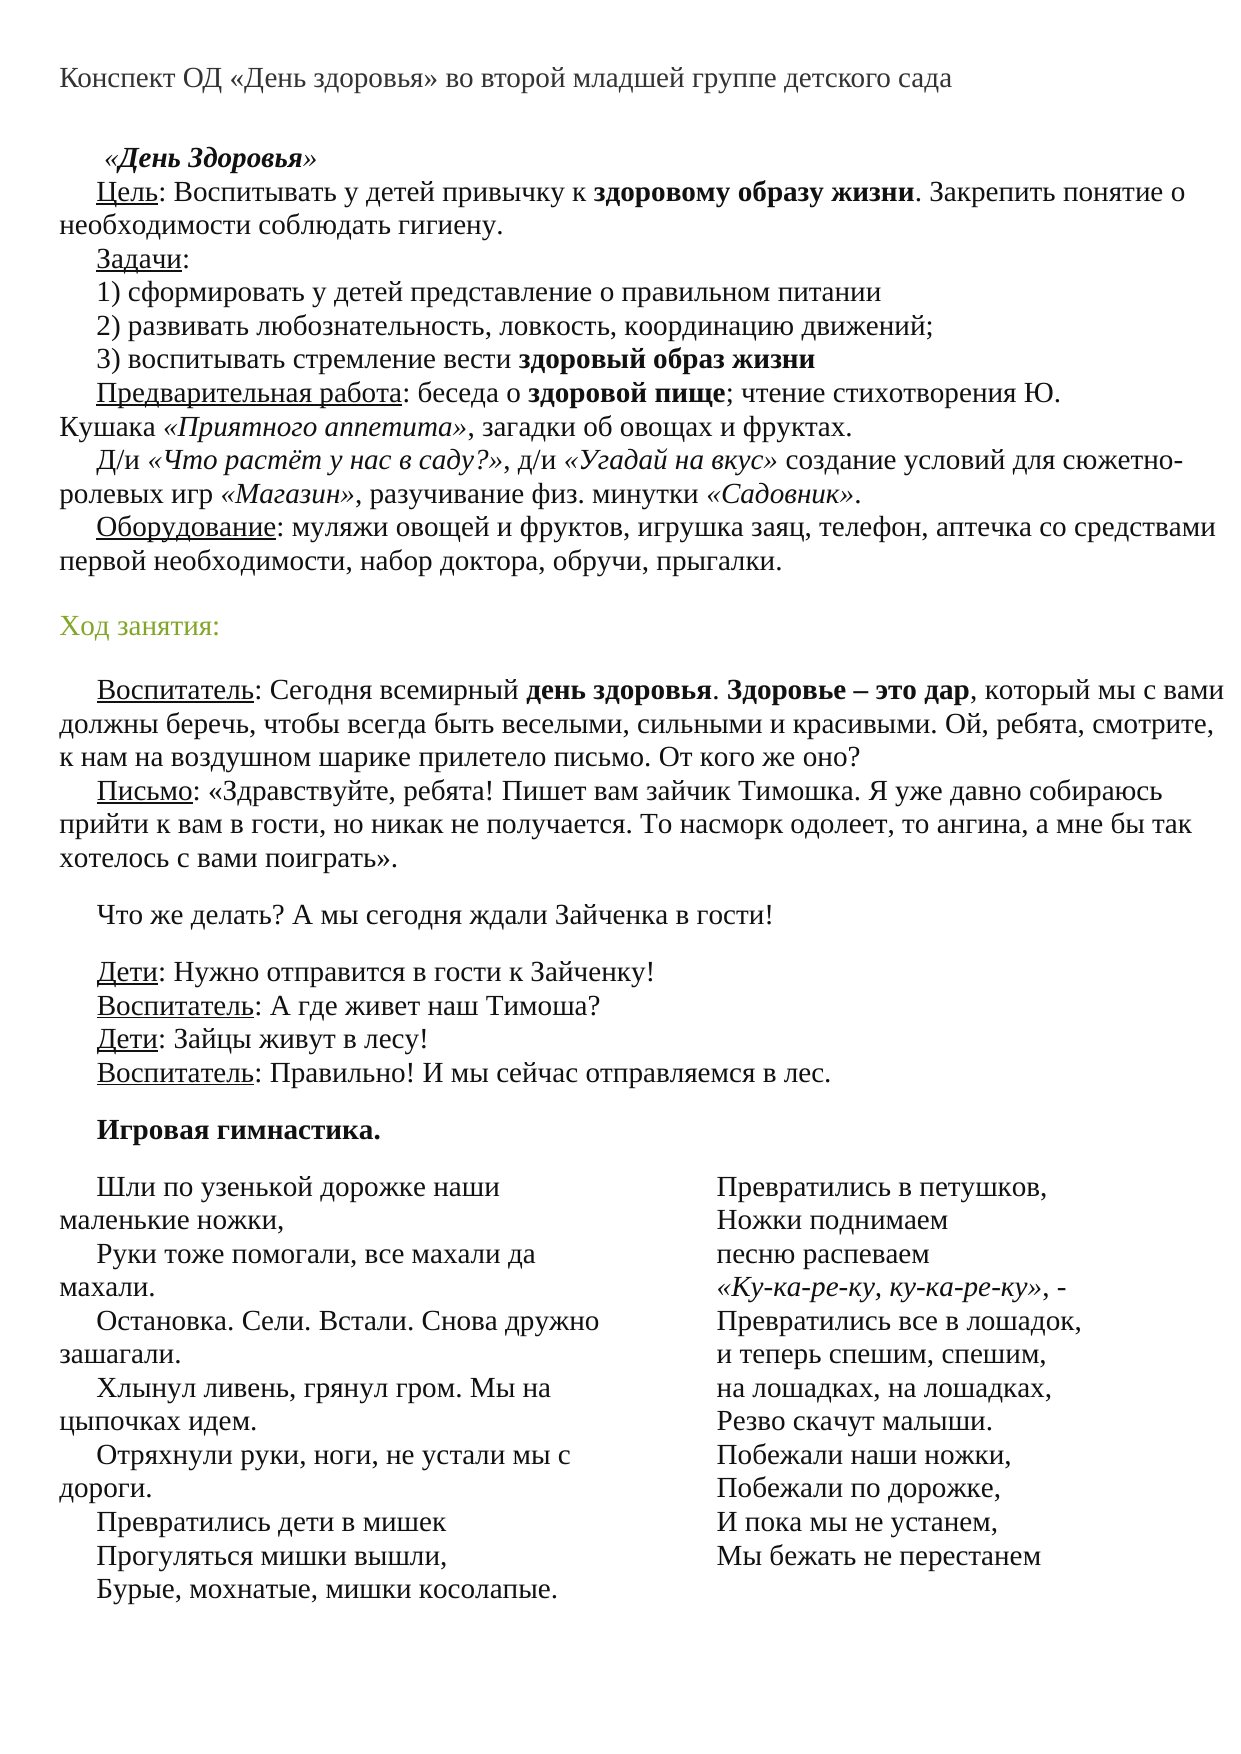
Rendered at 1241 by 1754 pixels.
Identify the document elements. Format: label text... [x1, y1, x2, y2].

text Прогуляться мишки вышли, [59, 1538, 605, 1571]
text и теперь спешим, спешим, [679, 1336, 1226, 1370]
text Воспитатель: Правильно! И мы сейчас отправляемся в лес. [59, 1055, 1226, 1088]
text Отряхнули руки, ноги, не устали мы с дороги. [59, 1437, 605, 1504]
text Оборудование: муляжи овощей и фруктов, игрушка заяц, телефон, аптечка со средствами первой необходимости, набор доктора, обручи, прыгалки. [59, 509, 1226, 576]
text Шли по узенькой дорожке наши маленькие ножки, [59, 1169, 605, 1236]
text Предварительная работа: беседа о здоровой пище; чтение стихотворения Ю. Кушака «Приятного аппетита», загадки об овощах и фруктах. [59, 375, 1226, 442]
text Ножки поднимаем [679, 1202, 1226, 1236]
text Цель: Воспитывать у детей привычку к здоровому образу жизни. Закрепить понятие о необходимости соблюдать гигиену. [59, 174, 1226, 241]
text песню распеваем [679, 1236, 1226, 1269]
text Побежали наши ножки, [679, 1437, 1226, 1471]
text «День Здоровья» [59, 140, 1226, 174]
text Превратились все в лошадок, [679, 1303, 1226, 1336]
text Хлынул ливень, грянул гром. Мы на цыпочках идем. [59, 1370, 605, 1437]
text Письмо: «Здравствуйте, ребята! Пишет вам зайчик Тимошка. Я уже давно собираюсь прийти к вам в гости, но никак не получается. То насморк одолеет, то ангина, а мне бы так хотелось с вами поиграть». [59, 773, 1226, 874]
text на лошадках, на лошадках, [679, 1370, 1226, 1403]
text Задачи: [59, 241, 1226, 274]
text Бурые, мохнатые, мишки косолапые. [59, 1571, 605, 1605]
text Дети: Зайцы живут в лесу! [59, 1021, 1226, 1055]
text 2) развивать любознательность, ловкость, координацию движений; [59, 308, 1226, 342]
text Что же делать? А мы сегодня ждали Зайченка в гости! [59, 897, 1226, 931]
text Побежали по дорожке, [679, 1471, 1226, 1504]
text Д/и «Что растёт у нас в саду?», д/и «Угадай на вкус» создание условий для сюжетно-ролевых игр «Магазин», разучивание физ. минутки «Садовник». [59, 442, 1226, 509]
text «Ку-ка-ре-ку, ку-ка-ре-ку», - [679, 1269, 1226, 1303]
text Дети: Нужно отправится в гости к Зайченку! [59, 954, 1226, 988]
text Конспект ОД «День здоровья» во второй младшей группе детского сада [59, 60, 1226, 93]
text Воспитатель: Сегодня всемирный день здоровья. Здоровье – это дар, который мы с вами должны беречь, чтобы всегда быть веселыми, сильными и красивыми. Ой, ребята, смотрите, к нам на воздушном шарике прилетело письмо. От кого же оно? [59, 672, 1226, 773]
text Игровая гимнастика. [59, 1112, 1226, 1145]
text Превратились дети в мишек [59, 1504, 605, 1538]
text Воспитатель: А где живет наш Тимоша? [59, 988, 1226, 1021]
text Превратились в петушков, [679, 1169, 1226, 1202]
text Мы бежать не перестанем [679, 1538, 1226, 1571]
text Резво скачут малыши. [679, 1403, 1226, 1437]
text Ход занятия: [59, 608, 1226, 641]
text Остановка. Сели. Встали. Снова дружно зашагали. [59, 1303, 605, 1370]
text И пока мы не устанем, [679, 1504, 1226, 1538]
text 1) сформировать у детей представление о правильном питании [59, 274, 1226, 308]
text 3) воспитывать стремление вести здоровый образ жизни [59, 342, 1226, 375]
text Руки тоже помогали, все махали да махали. [59, 1236, 605, 1303]
